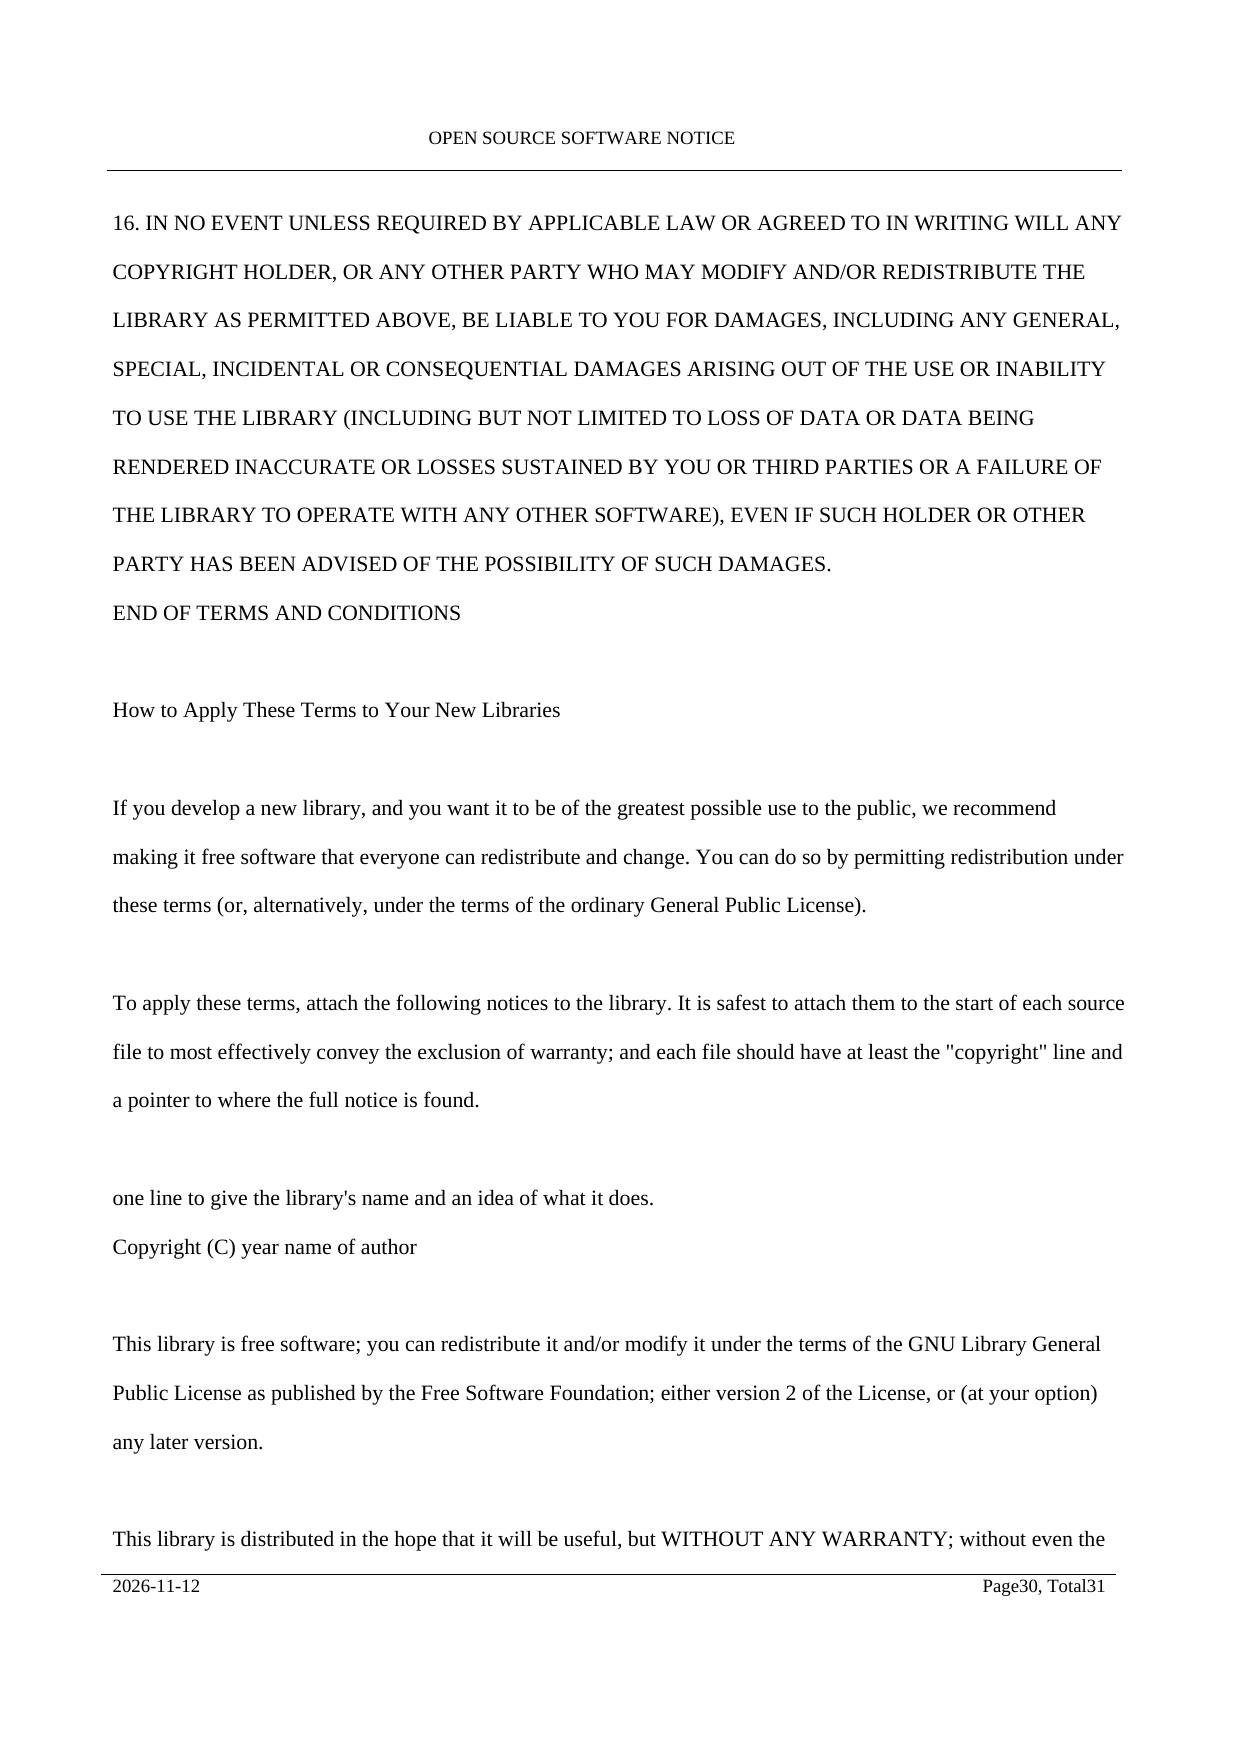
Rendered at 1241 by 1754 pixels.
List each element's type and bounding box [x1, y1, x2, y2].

text [112, 206, 1128, 1555]
